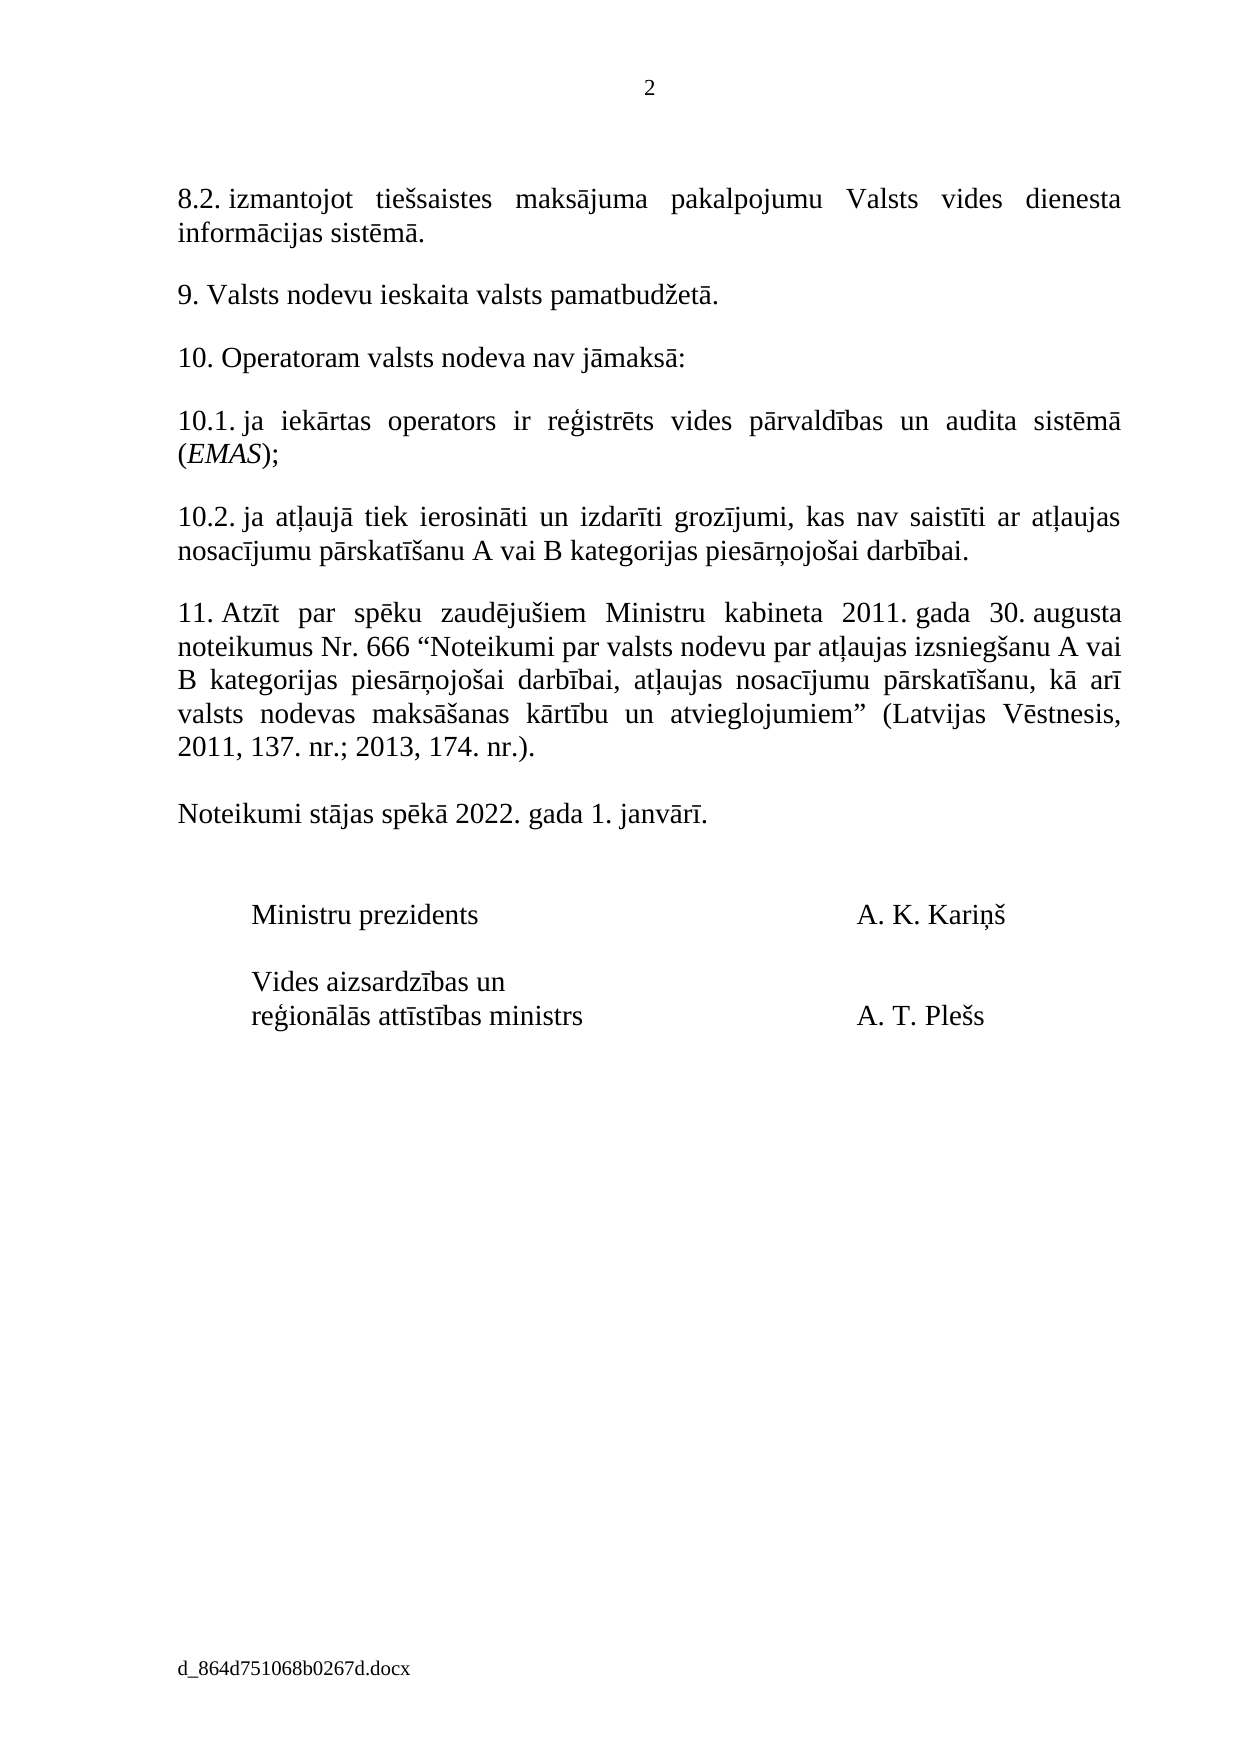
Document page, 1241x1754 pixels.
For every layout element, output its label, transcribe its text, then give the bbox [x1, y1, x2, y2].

text 10.2. ja atļaujā tiek ierosināti un izdarīti grozījumi, kas nav saistīti ar atļaujas nosacījumu pārskatīšanu A vai B kategorijas piesārņojošai darbībai. [177, 499, 1122, 566]
text reģionālās attīstības ministrs A. T. Plešs [177, 998, 1122, 1031]
text Vides aizsardzības un [177, 964, 1122, 998]
title Noteikumi stājas spēkā 2022. gada 1. janvārī. [177, 797, 1122, 830]
text Ministru prezidents A. K. Kariņš [177, 897, 1122, 931]
text 9. Valsts nodevu ieskaita valsts pamatbudžetā. [177, 277, 1122, 311]
text 11. Atzīt par spēku zaudējušiem Ministru kabineta 2011. gada 30. augusta noteikumus Nr. 666 “Noteikumi par valsts nodevu par atļaujas izsniegšanu A vai B kategorijas piesārņojošai darbībai, atļaujas nosacījumu pārskatīšanu, kā arī valsts nodevas maksāšanas kārtību un atvieglojumiem” (Latvijas Vēstnesis, 2011, 137. nr.; 2013, 174. nr.). [177, 595, 1122, 763]
text 10. Operatoram valsts nodeva nav jāmaksā: [177, 340, 1122, 374]
title 8.2. izmantojot tiešsaistes maksājuma pakalpojumu Valsts vides dienesta informācijas sistēmā. [177, 181, 1122, 248]
text 10.1. ja iekārtas operators ir reģistrēts vides pārvaldības un audita sistēmā (EMAS); [177, 403, 1122, 470]
